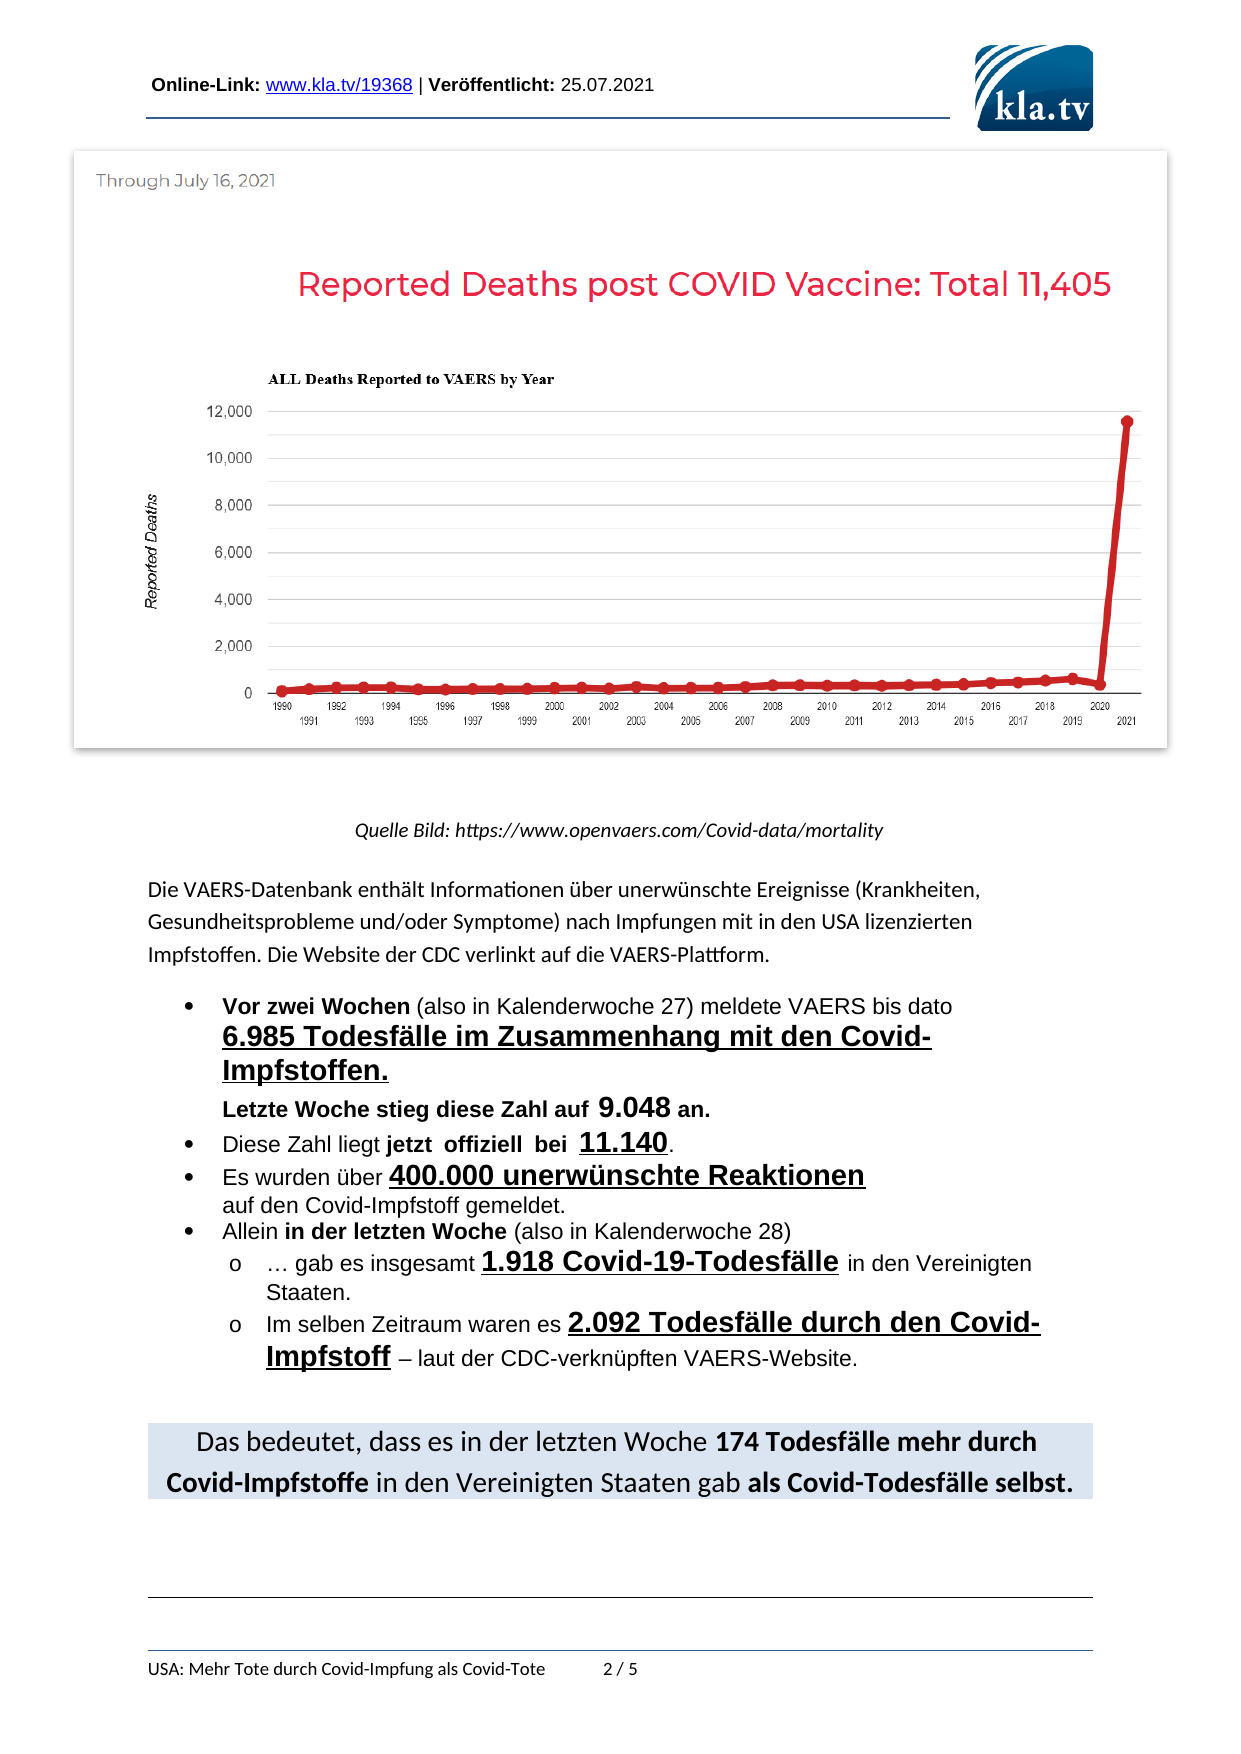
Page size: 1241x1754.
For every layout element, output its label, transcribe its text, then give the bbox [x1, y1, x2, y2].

picture [89, 166, 1152, 733]
list Es wurden über 400.000 unerwünschte Reaktionen auf den Covid-Impfstoff gemeldet. [185, 1158, 1093, 1218]
text Das bedeutet, dass es in der letzten Woche 174 Todesfälle mehr durch Covid-Impfstoffe in den Vereinigten Staaten gab als Covid-Todesfälle selbst. [148, 1423, 1093, 1499]
list Im selben Zeitraum waren es 2.092 Todesfälle durch den Covid-Impfstoff – laut der CDC-verknüpften VAERS-Website. [228, 1305, 1093, 1373]
text Die VAERS-Datenbank enthält Informationen über unerwünschte Ereignisse (Krankheiten, Gesundheitsprobleme und/oder Symptome) nach Impfungen mit in den USA lizenzierten Impfstoffen. Die Website der CDC verlinkt auf die VAERS-Plattform. [148, 875, 1093, 968]
list … gab es insgesamt 1.918 Covid-19-Todesfälle in den Vereinigten Staaten. [228, 1244, 1093, 1305]
text Quelle Bild: https://www.openvaers.com/Covid-data/mortality [148, 817, 1093, 842]
list Vor zwei Wochen (also in Kalenderwoche 27) meldete VAERS bis dato 6.985 Todesfälle im Zusammenhang mit den Covid-Impfstoffen. Letzte Woche stieg diese Zahl auf 9.048 an. [185, 993, 1093, 1124]
list Allein in der letzten Woche (also in Kalenderwoche 28) [185, 1218, 1093, 1244]
list Diese Zahl liegt jetzt offiziell bei 11.140. [185, 1124, 1093, 1158]
